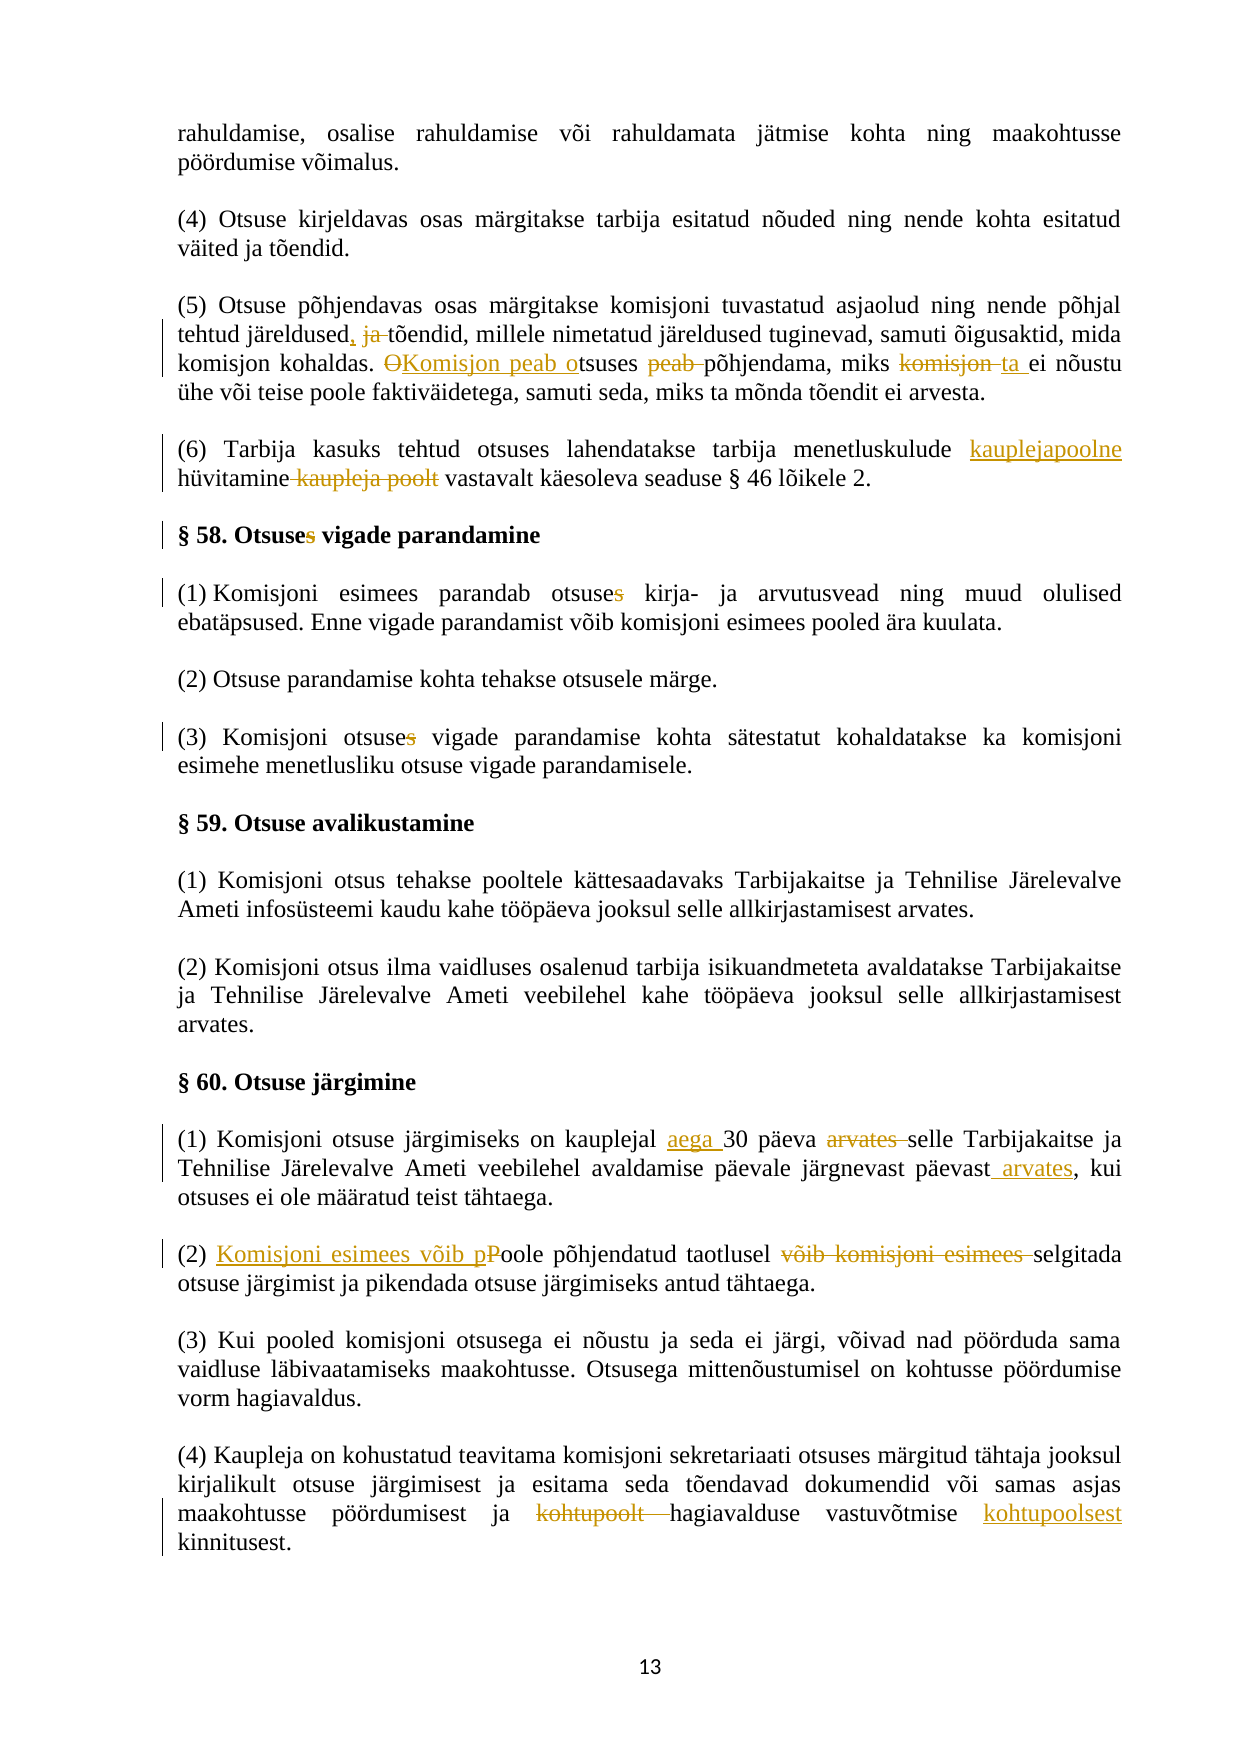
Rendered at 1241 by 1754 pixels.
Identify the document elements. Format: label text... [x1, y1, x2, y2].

text § 58. Otsuse vigade parandamine [177, 521, 1122, 549]
text (2) Otsuse parandamise kohta tehakse otsusele märge. [177, 664, 1122, 693]
text § 60. Otsuse järgimine [177, 1067, 1122, 1096]
text (3) Kui pooled komisjoni otsusega ei nõustu ja seda ei järgi, võivad nad pöörduda sama vaidluse läbivaatamiseks maakohtusse. Otsusega mittenõustumisel on kohtusse pöördumise vorm hagiavaldus. [177, 1326, 1122, 1412]
text (1) Komisjoni otsuse järgimiseks on kauplejal 30 päeva selle Tarbijakaitse ja Tehnilise Järelevalve Ameti veebilehel avaldamise päevale järgnevast päevast, kui otsuses ei ole määratud teist tähtaega. [177, 1124, 1122, 1211]
text (6) Tarbija kasuks tehtud otsuses lahendatakse tarbija menetluskulude hüvitamine vastavalt käesoleva seaduse § 46 lõikele 2. [177, 434, 1122, 492]
text (4) Kaupleja on kohustatud teavitama komisjoni sekretariaati otsuses märgitud tähtaja jooksul kirjalikult otsuse järgimisest ja esitama seda tõendavad dokumendid või samas asjas maakohtusse pöördumisest ja hagiavalduse vastuvõtmise kinnitusest. [177, 1441, 1122, 1556]
text (1) Komisjoni esimees parandab otsuse kirja- ja arvutusvead ning muud olulised ebatäpsused. Enne vigade parandamist võib komisjoni esimees pooled ära kuulata. [177, 578, 1122, 636]
text (1) Komisjoni otsus tehakse pooltele kättesaadavaks Tarbijakaitse ja Tehnilise Järelevalve Ameti infosüsteemi kaudu kahe tööpäeva jooksul selle allkirjastamisest arvates. [177, 866, 1122, 923]
text (2) oole põhjendatud taotlusel selgitada otsuse järgimist ja pikendada otsuse järgimiseks antud tähtaega. [177, 1239, 1122, 1297]
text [177, 118, 1122, 176]
text (3) Komisjoni otsuse vigade parandamise kohta sätestatut kohaldatakse ka komisjoni esimehe menetlusliku otsuse vigade parandamisele. [177, 722, 1122, 779]
text (4) Otsuse kirjeldavas osas märgitakse tarbija esitatud nõuded ning nende kohta esitatud väited ja tõendid. [177, 204, 1122, 262]
text § 59. Otsuse avalikustamine [177, 808, 1122, 837]
text (5) Otsuse põhjendavas osas märgitakse komisjoni tuvastatud asjaolud ning nende põhjal tehtud järeldused tõendid, millele nimetatud järeldused tuginevad, samuti õigusaktid, mida komisjon kohaldas. tsuses põhjendama, miks ei nõustu ühe või teise poole faktiväidetega, samuti seda, miks ta mõnda tõendit ei arvesta. [177, 291, 1122, 406]
text (2) Komisjoni otsus ilma vaidluses osalenud tarbija isikuandmeteta avaldatakse Tarbijakaitse ja Tehnilise Järelevalve Ameti veebilehel kahe tööpäeva jooksul selle allkirjastamisest arvates. [177, 952, 1122, 1038]
